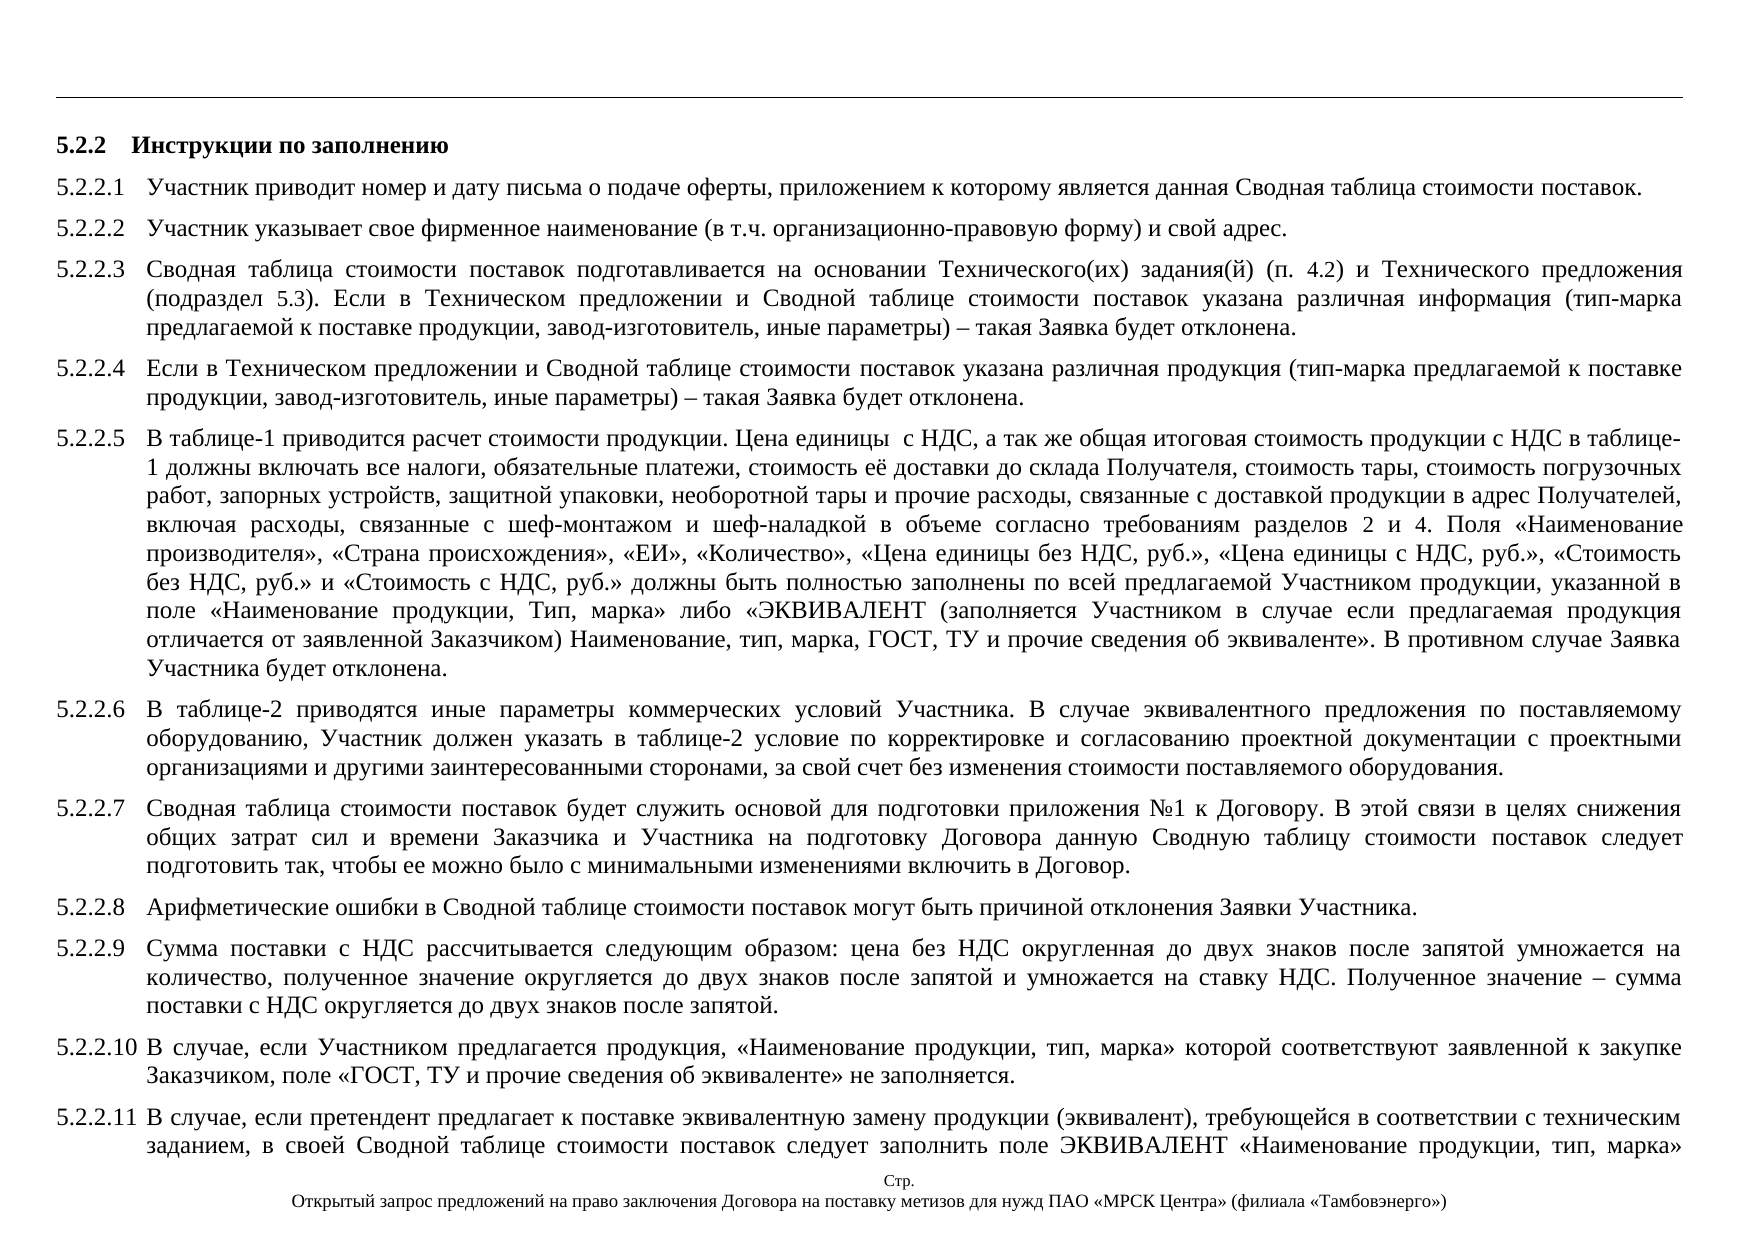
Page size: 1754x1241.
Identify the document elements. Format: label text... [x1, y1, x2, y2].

list Сумма поставки с НДС рассчитывается следующим образом: цена без НДС округленная до двух знаков после запятой умножается на количество, полученное значение округляется до двух знаков после запятой и умножается на ставку НДС. Полученное значение – сумма поставки с НДС округляется до двух знаков после запятой. [56, 933, 1683, 1019]
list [56, 1102, 1683, 1159]
list Участник указывает свое фирменное наименование (в т.ч. организационно-правовую форму) и свой адрес. [56, 213, 1683, 242]
list Сводная таблица стоимости поставок будет служить основой для подготовки приложения №1 к Договору. В этой связи в целях снижения общих затрат сил и времени Заказчика и Участника на подготовку Договора данную Сводную таблицу стоимости поставок следует подготовить так, чтобы ее можно было с минимальными изменениями включить в Договор. [56, 793, 1683, 879]
list В случае, если Участником предлагается продукция, «Наименование продукции, тип, марка» которой соответствуют заявленной к закупке Заказчиком, поле «ГОСТ, ТУ и прочие сведения об эквиваленте» не заполняется. [56, 1032, 1683, 1089]
subtitle Инструкции по заполнению [56, 131, 1683, 159]
list Если в Техническом предложении и Сводной таблице стоимости поставок указана различная продукция (тип-марка предлагаемой к поставке продукции, завод-изготовитель, иные параметры) – такая Заявка будет отклонена. [56, 353, 1683, 411]
list Арифметические ошибки в Сводной таблице стоимости поставок могут быть причиной отклонения Заявки Участника. [56, 892, 1683, 921]
list Сводная таблица стоимости поставок подготавливается на основании Технического(их) задания(й) (п. 4.2) и Технического предложения (подраздел 5.3). Если в Техническом предложении и Сводной таблице стоимости поставок указана различная информация (тип-марка предлагаемой к поставке продукции, завод-изготовитель, иные параметры) – такая Заявка будет отклонена. [56, 254, 1683, 341]
list Участник приводит номер и дату письма о подаче оферты, приложением к которому является данная Сводная таблица стоимости поставок. [56, 172, 1683, 201]
list В таблице-1 приводится расчет стоимости продукции. Цена единицы с НДС, а так же общая итоговая стоимость продукции с НДС в таблице-1 должны включать все налоги, обязательные платежи, стоимость её доставки до склада Получателя, стоимость тары, стоимость погрузочных работ, запорных устройств, защитной упаковки, необоротной тары и прочие расходы, связанные с доставкой продукции в адрес Получателей, включая расходы, связанные с шеф-монтажом и шеф-наладкой в объеме согласно требованиям разделов 2 и 4. Поля «Наименование производителя», «Страна происхождения», «ЕИ», «Количество», «Цена единицы без НДС, руб.», «Цена единицы с НДС, руб.», «Стоимость без НДС, руб.» и «Стоимость с НДС, руб.» должны быть полностью заполнены по всей предлагаемой Участником продукции, указанной в поле «Наименование продукции, Тип, марка» либо «ЭКВИВАЛЕНТ (заполняется Участником в случае если предлагаемая продукция отличается от заявленной Заказчиком) Наименование, тип, марка, ГОСТ, ТУ и прочие сведения об эквиваленте». В противном случае Заявка Участника будет отклонена. [56, 423, 1683, 682]
list В таблице-2 приводятся иные параметры коммерческих условий Участника. В случае эквивалентного предложения по поставляемому оборудованию, Участник должен указать в таблице-2 условие по корректировке и согласованию проектной документации с проектными организациями и другими заинтересованными сторонами, за свой счет без изменения стоимости поставляемого оборудования. [56, 694, 1683, 781]
